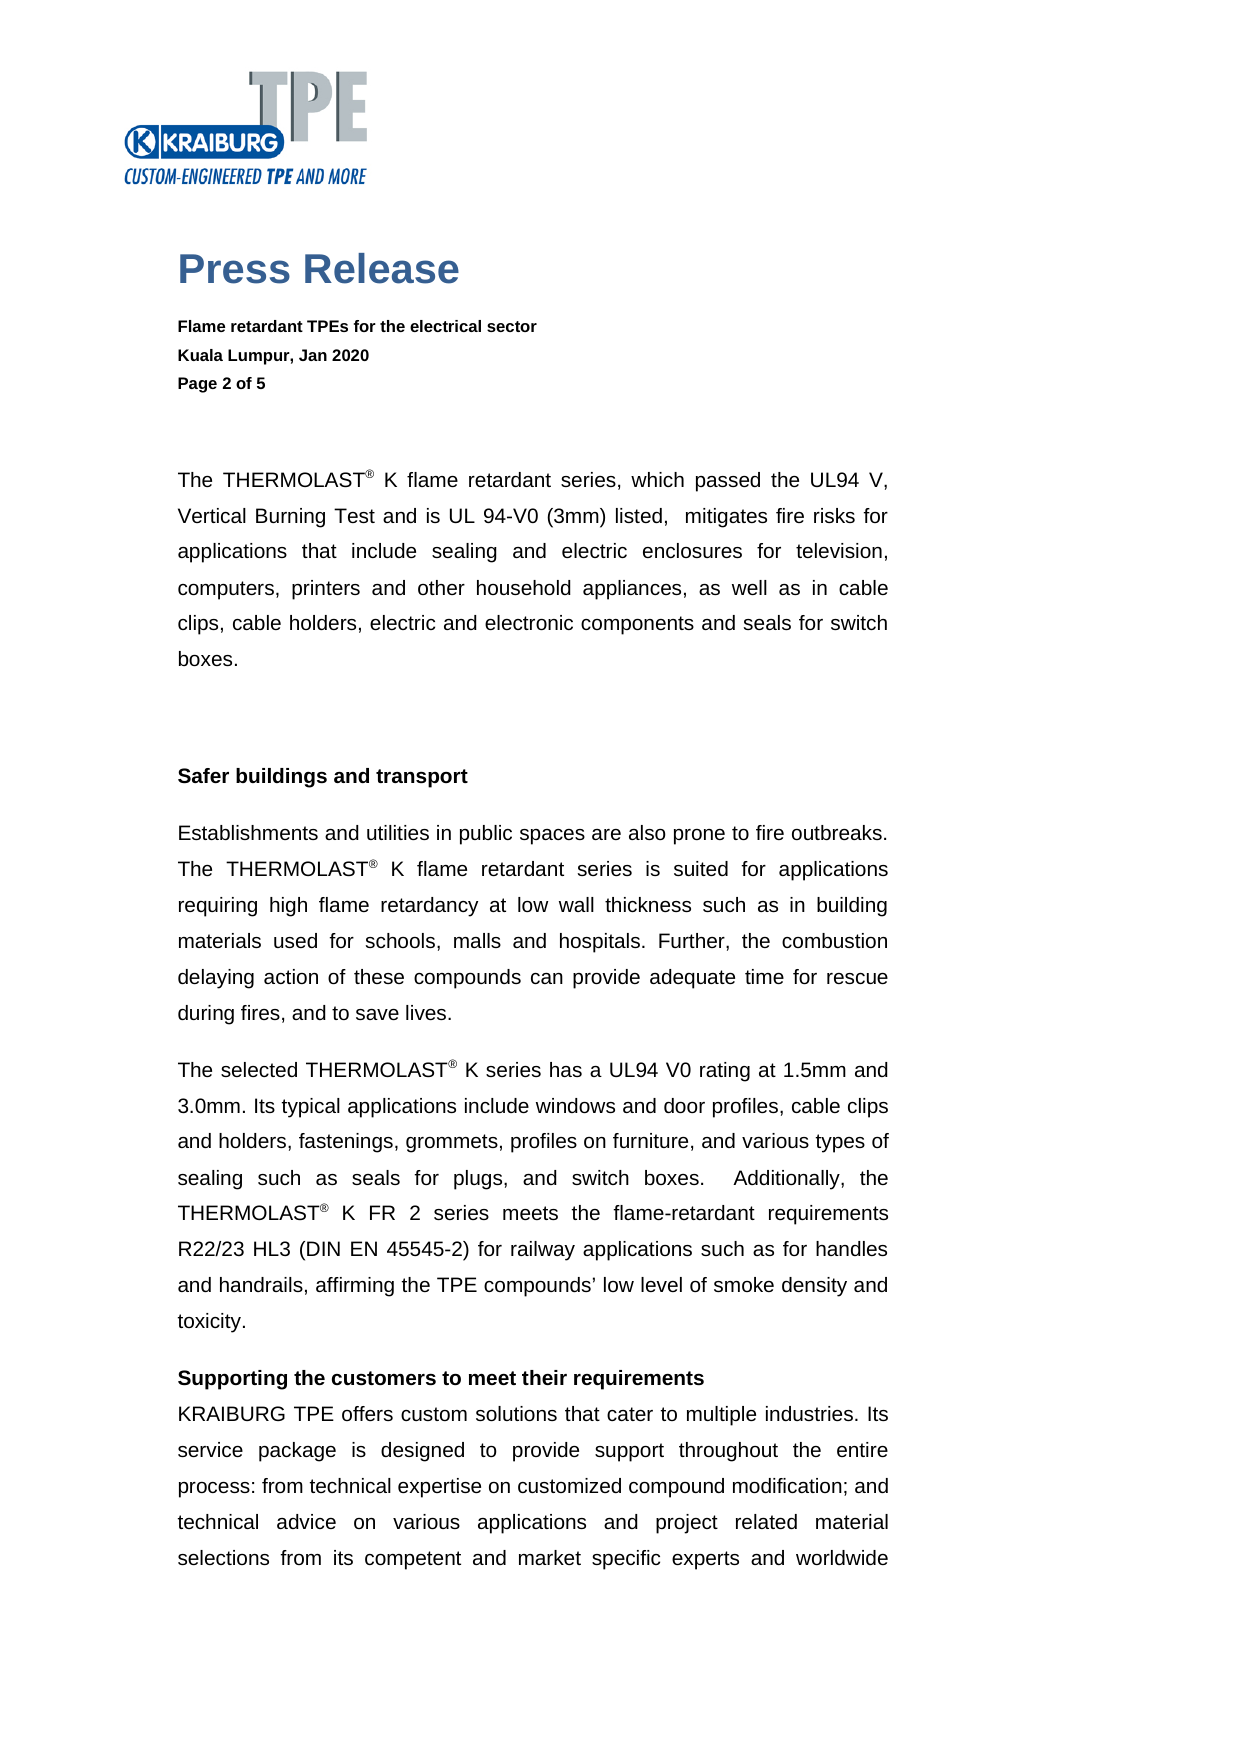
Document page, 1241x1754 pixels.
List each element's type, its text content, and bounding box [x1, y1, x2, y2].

text Supporting the customers to meet their requirements [177, 1366, 889, 1390]
text The THERMOLAST® K flame retardant series, which passed the UL94 V, Vertical Burning Test and is UL 94-V0 (3mm) listed, mitigates fire risks for applications that include sealing and electric enclosures for television, computers, printers and other household appliances, as well as in cable clips, cable holders, electric and electronic components and seals for switch boxes. [177, 467, 889, 671]
text Establishments and utilities in public spaces are also prone to fire outbreaks. The THERMOLAST® K flame retardant series is suited for applications requiring high flame retardancy at low wall thickness such as in building materials used for schools, malls and hospitals. Further, the combustion delaying action of these compounds can provide adequate time for rescue during fires, and to save lives. [177, 821, 889, 1025]
text Safer buildings and transport [177, 764, 889, 788]
text The selected THERMOLAST® K series has a UL94 V0 rating at 1.5mm and 3.0mm. Its typical applications include windows and door profiles, cable clips and holders, fastenings, grommets, profiles on furniture, and various types of sealing such as seals for plugs, and switch boxes. Additionally, the THERMOLAST® K FR 2 series meets the flame-retardant requirements R22/23 HL3 (DIN EN 45545-2) for railway applications such as for handles and handrails, affirming the TPE compounds’ low level of smoke density and toxicity. [177, 1057, 889, 1333]
picture [112, 55, 379, 200]
